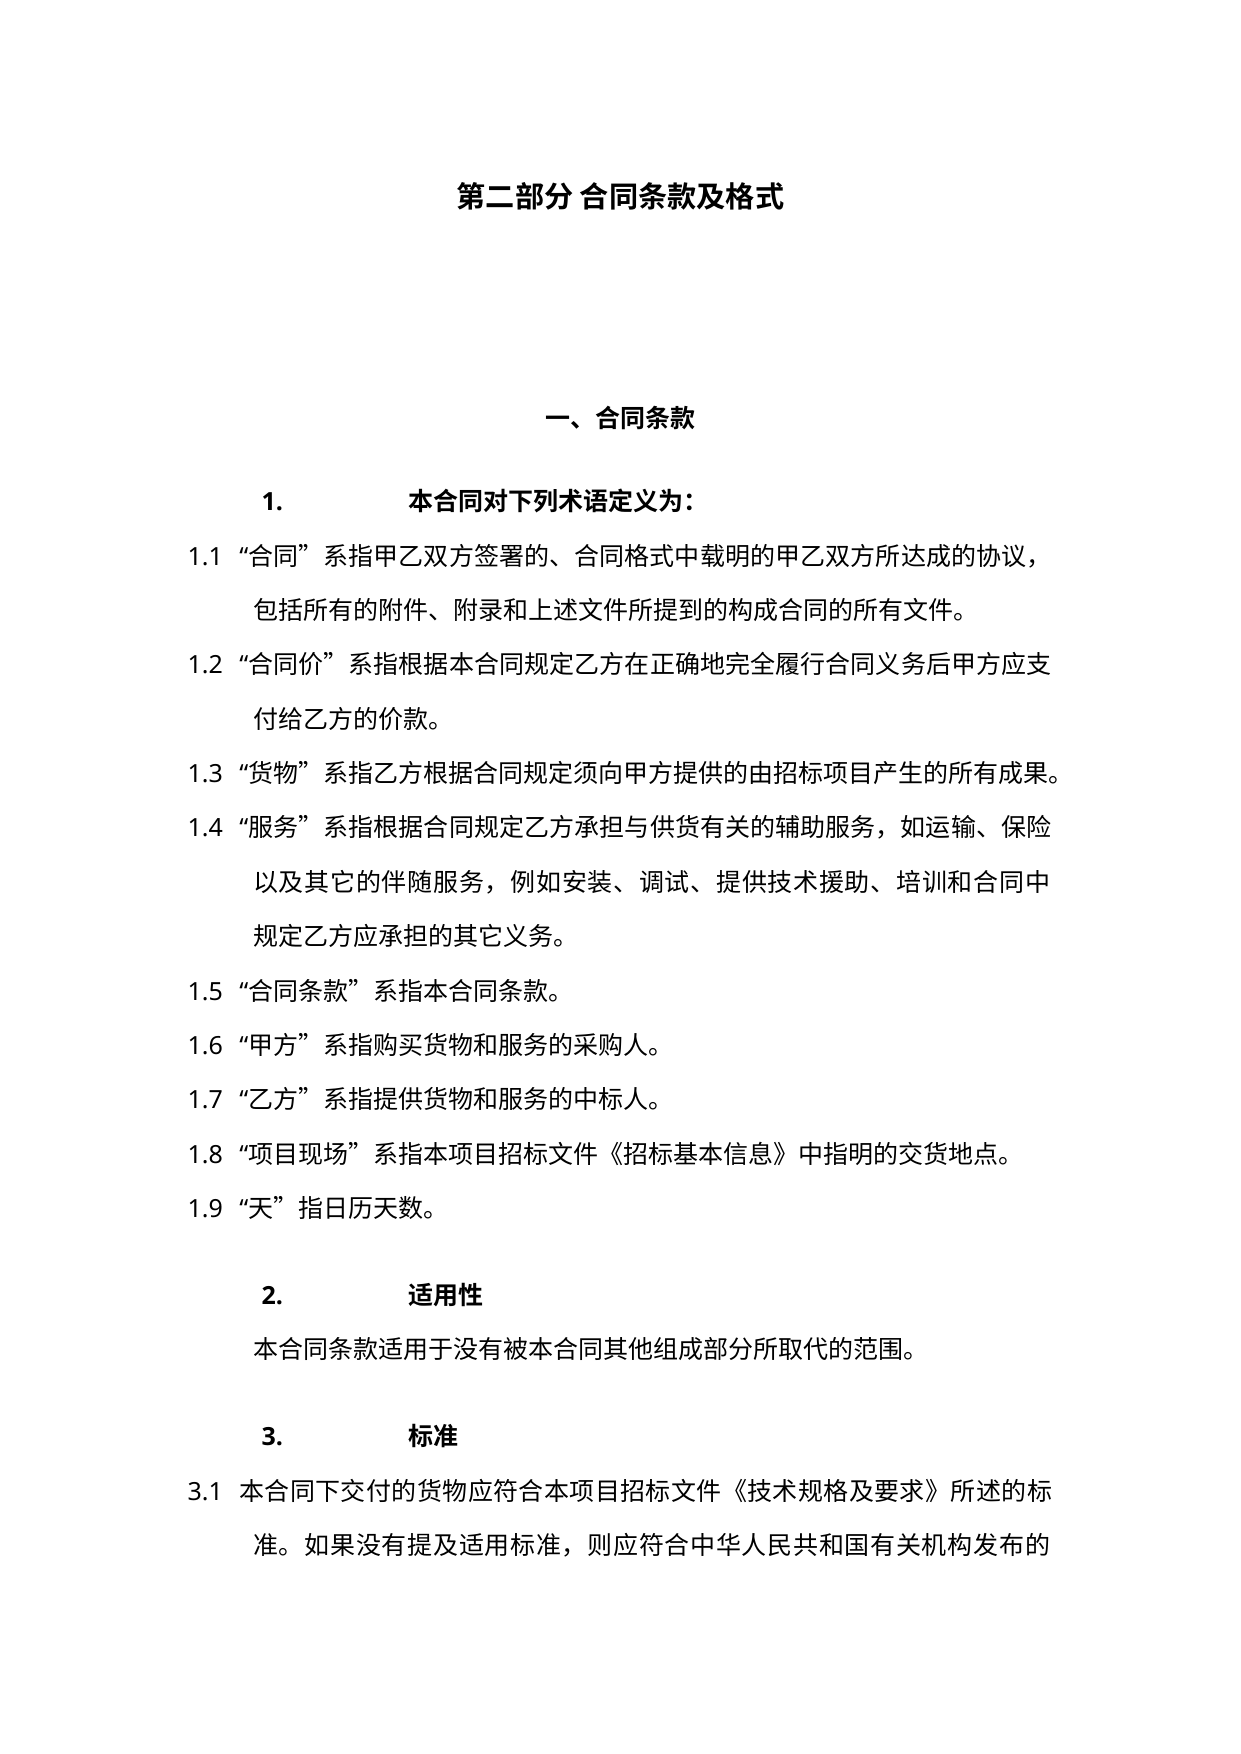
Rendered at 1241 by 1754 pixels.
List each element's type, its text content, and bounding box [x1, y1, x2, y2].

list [187, 1471, 1053, 1562]
list “合同价”系指根据本合同规定乙方在正确地完全履行合同义务后甲方应支付给乙方的价款。 [187, 645, 1053, 735]
text 本合同条款适用于没有被本合同其他组成部分所取代的范围。 [253, 1330, 1053, 1366]
list “货物”系指乙方根据合同规定须向甲方提供的由招标项目产生的所有成果。 [187, 753, 1053, 790]
list “乙方”系指提供货物和服务的中标人。 [187, 1080, 1053, 1116]
list 适用性 [261, 1275, 1053, 1312]
list “合同条款”系指本合同条款。 [187, 971, 1053, 1007]
list 标准 [261, 1417, 1053, 1453]
text 一、合同条款 [187, 384, 1053, 449]
list “服务”系指根据合同规定乙方承担与供货有关的辅助服务，如运输、保险以及其它的伴随服务，例如安装、调试、提供技术援助、培训和合同中规定乙方应承担的其它义务。 [187, 808, 1053, 953]
list 本合同对下列术语定义为： [261, 482, 1053, 518]
list “合同”系指甲乙双方签署的、合同格式中载明的甲乙双方所达成的协议，包括所有的附件、附录和上述文件所提到的构成合同的所有文件。 [187, 536, 1053, 627]
list “甲方”系指购买货物和服务的采购人。 [187, 1025, 1053, 1062]
text 第二部分 合同条款及格式 [187, 162, 1053, 227]
list “项目现场”系指本项目招标文件《招标基本信息》中指明的交货地点。 [187, 1134, 1053, 1170]
list “天”指日历天数。 [187, 1188, 1053, 1225]
